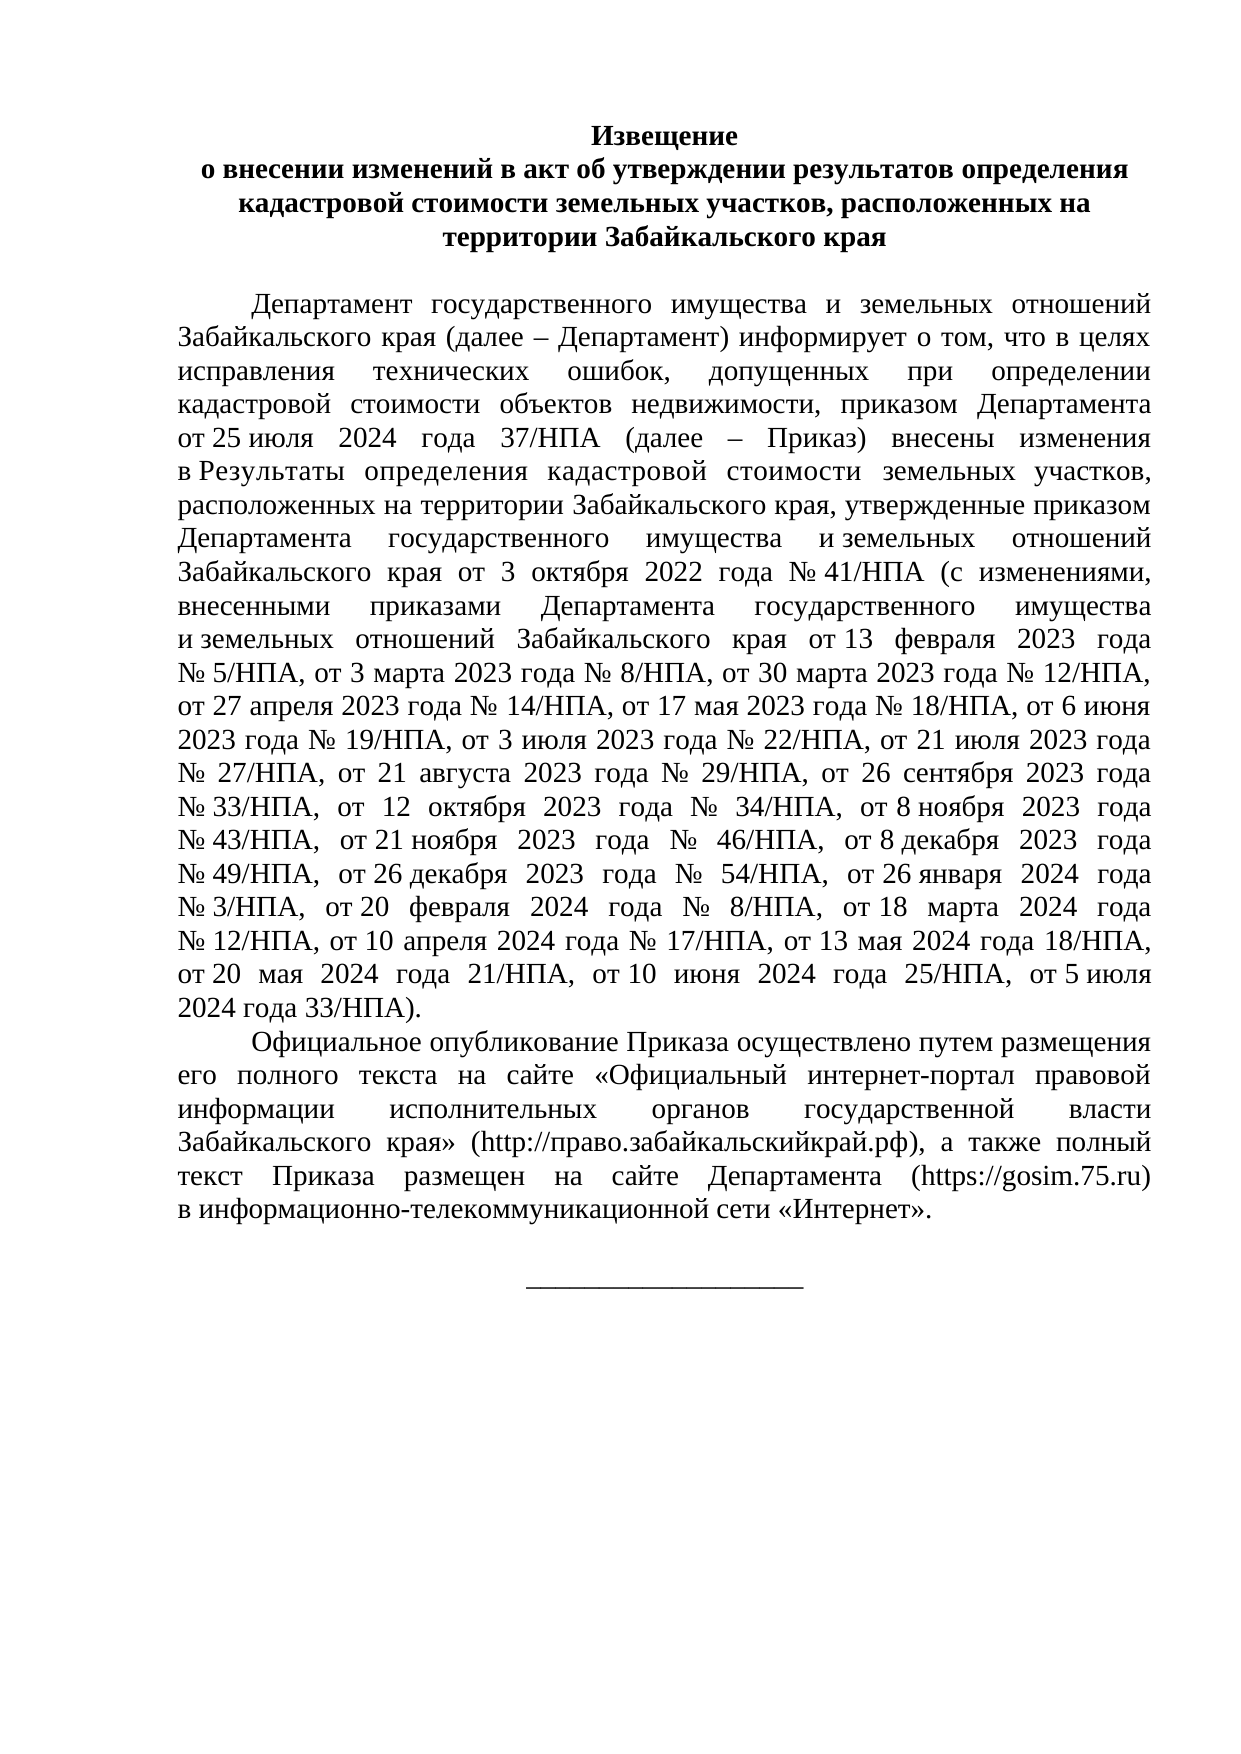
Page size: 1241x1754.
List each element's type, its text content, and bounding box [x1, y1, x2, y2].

text о внесении изменений в акт об утверждении результатов определения кадастровой стоимости земельных участков, расположенных на территории Забайкальского края [177, 152, 1152, 252]
text ___________________ [177, 1258, 1152, 1292]
text Извещение [177, 118, 1152, 152]
text Департамент государственного имущества и земельных отношений Забайкальского края (далее – Департамент) информирует о том, что в целях исправления технических ошибок, допущенных при определении кадастровой стоимости объектов недвижимости, приказом Департамента от 25 июля 2024 года 37/НПА (далее – Приказ) внесены изменения в Результаты определения кадастровой стоимости земельных участков, расположенных на территории Забайкальского края, утвержденные приказом Департамента государственного имущества и земельных отношений Забайкальского края от 3 октября 2022 года № 41/НПА (с изменениями, внесенными приказами Департамента государственного имущества и земельных отношений Забайкальского края от 13 февраля 2023 года № 5/НПА, от 3 марта 2023 года № 8/НПА, от 30 марта 2023 года № 12/НПА, от 27 апреля 2023 года № 14/НПА, от 17 мая 2023 года № 18/НПА, от 6 июня 2023 года № 19/НПА, от 3 июля 2023 года № 22/НПА, от 21 июля 2023 года № 27/НПА, от 21 августа 2023 года № 29/НПА, от 26 сентября 2023 года № 33/НПА, от 12 октября 2023 года № 34/НПА, от 8 ноября 2023 года № 43/НПА, от 21 ноября 2023 года № 46/НПА, от 8 декабря 2023 года № 49/НПА, от 26 декабря 2023 года № 54/НПА, от 26 января 2024 года № 3/НПА, от 20 февраля 2024 года № 8/НПА, от 18 марта 2024 года № 12/НПА, от 10 апреля 2024 года № 17/НПА, от 13 мая 2024 года 18/НПА, от 20 мая 2024 года 21/НПА, от 10 июня 2024 года 25/НПА, от 5 июля 2024 года 33/НПА). [177, 286, 1152, 1024]
text Официальное опубликование Приказа осуществлено путем размещения его полного текста на сайте «Официальный интернет-портал правовой информации исполнительных органов государственной власти Забайкальского края» (http://право.забайкальскийкрай.рф), а также полный текст Приказа размещен на сайте Департамента (https://gosim.75.ru) в информационно-телекоммуникационной сети «Интернет». [177, 1024, 1152, 1225]
